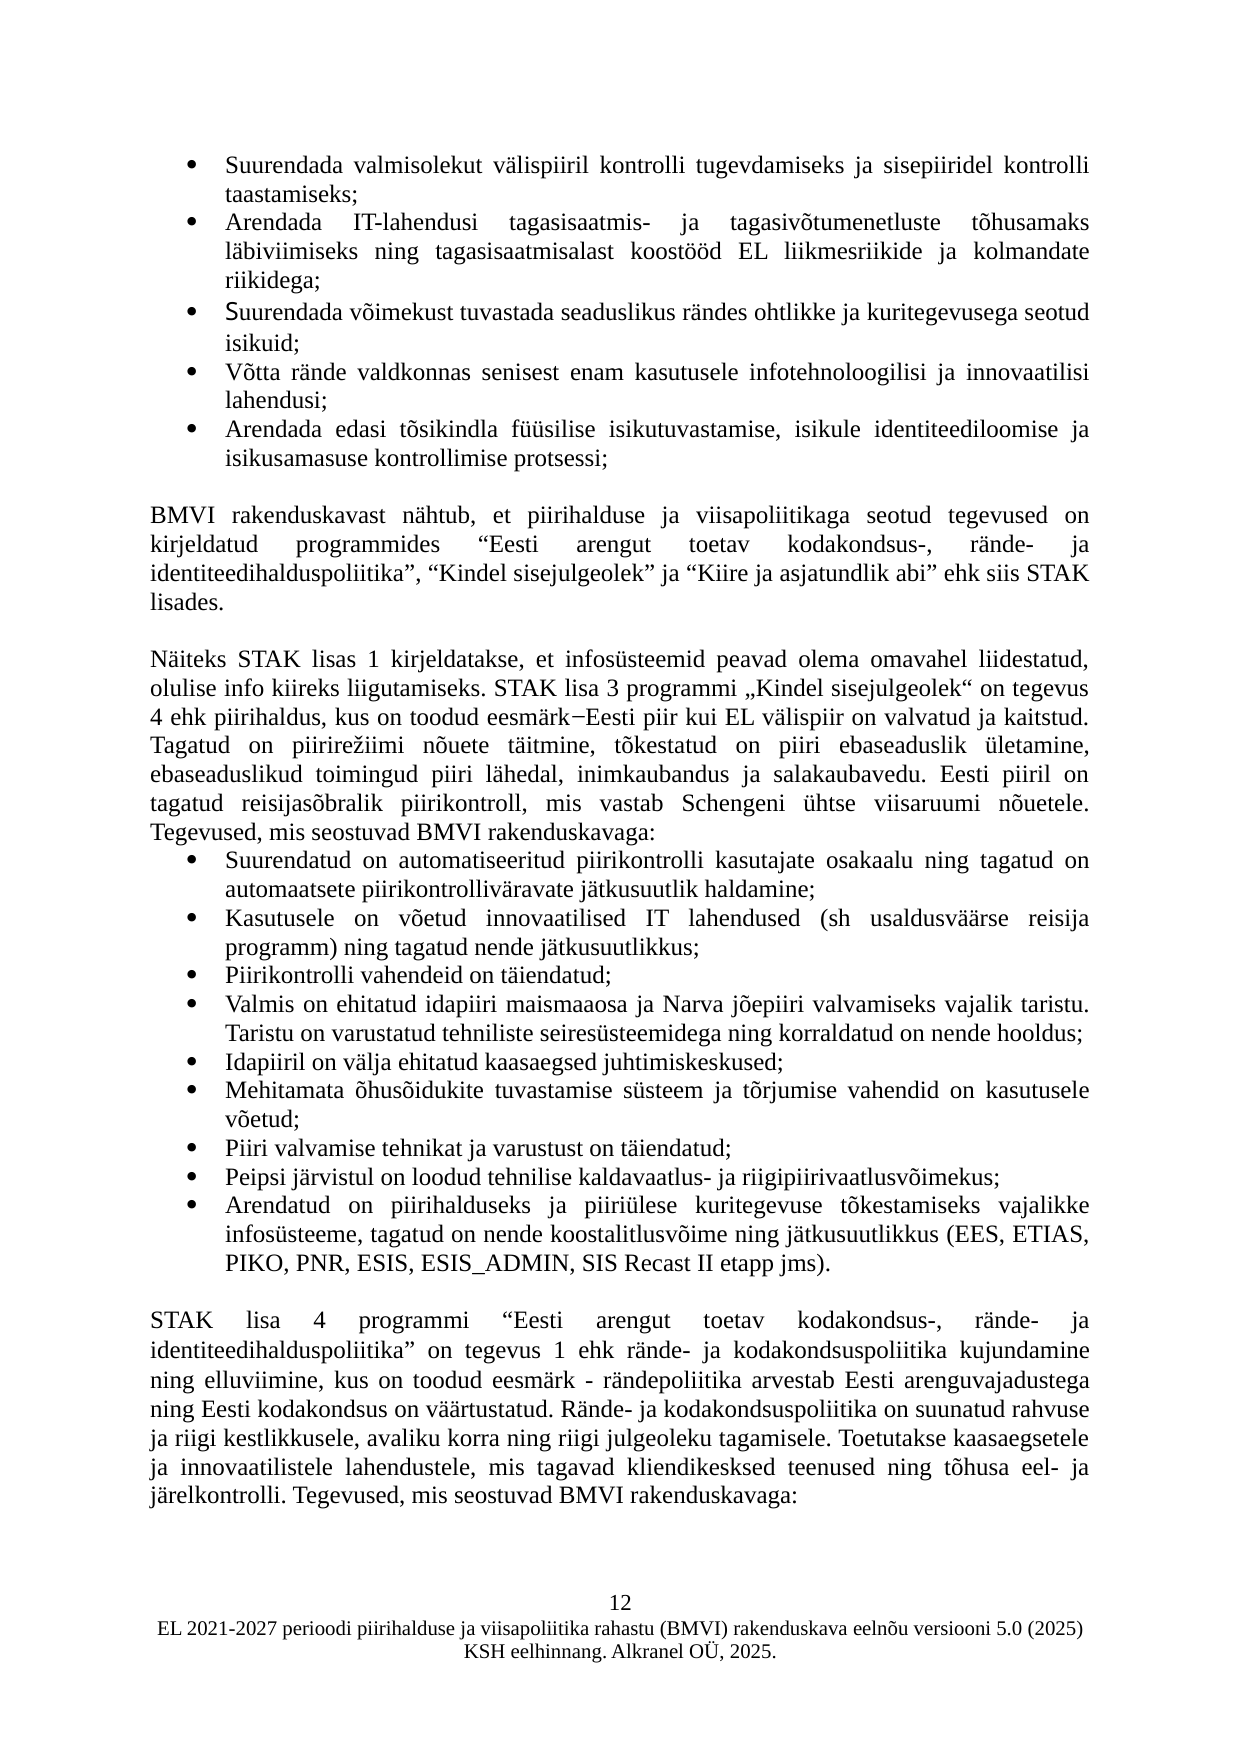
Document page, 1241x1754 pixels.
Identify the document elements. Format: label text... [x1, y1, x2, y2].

list Suurendada valmisolekut välispiiril kontrolli tugevdamiseks ja sisepiiridel kontrolli taastamiseks; [187, 150, 1090, 207]
text Näiteks STAK lisas 1 kirjeldatakse, et infosüsteemid peavad olema omavahel liidestatud, olulise info kiireks liigutamiseks. STAK lisa 3 programmi „Kindel sisejulgeolek“ on tegevus 4 ehk piirihaldus, kus on toodud eesmärk ̶ Eesti piir kui EL välispiir on valvatud ja kaitstud. Tagatud on piirirežiimi nõuete täitmine, tõkestatud on piiri ebaseaduslik ületamine, ebaseaduslikud toimingud piiri lähedal, inimkaubandus ja salakaubavedu. Eesti piiril on tagatud reisijasõbralik piirikontroll, mis vastab Schengeni ühtse viisaruumi nõuetele. Tegevused, mis seostuvad BMVI rakenduskavaga: [150, 644, 1090, 845]
text BMVI rakenduskavast nähtub, et piirihalduse ja viisapoliitikaga seotud tegevused on kirjeldatud programmides “Eesti arengut toetav kodakondsus-, rände- ja identiteedihalduspoliitika”, “Kindel sisejulgeolek” ja “Kiire ja asjatundlik abi” ehk siis STAK lisades. [150, 500, 1090, 615]
list Idapiiril on välja ehitatud kaasaegsed juhtimiskeskused; [187, 1047, 1090, 1075]
list Piiri valvamise tehnikat ja varustust on täiendatud; [187, 1133, 1090, 1162]
list Kasutusele on võetud innovaatilised IT lahendused (sh usaldusväärse reisija programm) ning tagatud nende jätkusuutlikkus; [187, 903, 1090, 960]
list Arendada IT-lahendusi tagasisaatmis- ja tagasivõtumenetluste tõhusamaks läbiviimiseks ning tagasisaatmisalast koostööd EL liikmesriikide ja kolmandate riikidega; [187, 207, 1090, 294]
list Peipsi järvistul on loodud tehnilise kaldavaatlus- ja riigipiirivaatlusvõimekus; [187, 1162, 1090, 1190]
list Arendada edasi tõsikindla füüsilise isikutuvastamise, isikule identiteediloomise ja isikusamasuse kontrollimise protsessi; [187, 414, 1090, 472]
list Suurendada võimekust tuvastada seaduslikus rändes ohtlikke ja kuritegevusega seotud isikuid; [187, 294, 1090, 357]
list Piirikontrolli vahendeid on täiendatud; [187, 960, 1090, 989]
list Suurendatud on automatiseeritud piirikontrolli kasutajate osakaalu ning tagatud on automaatsete piirikontrolliväravate jätkusuutlik haldamine; [187, 845, 1090, 903]
list Valmis on ehitatud idapiiri maismaaosa ja Narva jõepiiri valvamiseks vajalik taristu. Taristu on varustatud tehniliste seiresüsteemidega ning korraldatud on nende hooldus; [187, 989, 1090, 1047]
text STAK lisa 4 programmi “Eesti arengut toetav kodakondsus-, rände- ja identiteedihalduspoliitika” on tegevus 1 ehk rände- ja kodakondsuspoliitika kujundamine ning elluviimine, kus on toodud eesmärk - rändepoliitika arvestab Eesti arenguvajadustega ning Eesti kodakondsus on väärtustatud. Rände- ja kodakondsuspoliitika on suunatud rahvuse ja riigi kestlikkusele, avaliku korra ning riigi julgeoleku tagamisele. Toetutakse kaasaegsetele ja innovaatilistele lahendustele, mis tagavad kliendikesksed teenused ning tõhusa eel- ja järelkontrolli. Tegevused, mis seostuvad BMVI rakenduskavaga: [150, 1305, 1090, 1509]
list Mehitamata õhusõidukite tuvastamise süsteem ja tõrjumise vahendid on kasutusele võetud; [187, 1075, 1090, 1133]
list Võtta rände valdkonnas senisest enam kasutusele infotehnoloogilisi ja innovaatilisi lahendusi; [187, 357, 1090, 414]
list Arendatud on piirihalduseks ja piiriülese kuritegevuse tõkestamiseks vajalikke infosüsteeme, tagatud on nende koostalitlusvõime ning jätkusuutlikkus (EES, ETIAS, PIKO, PNR, ESIS, ESIS_ADMIN, SIS Recast II etapp jms). [187, 1190, 1090, 1277]
